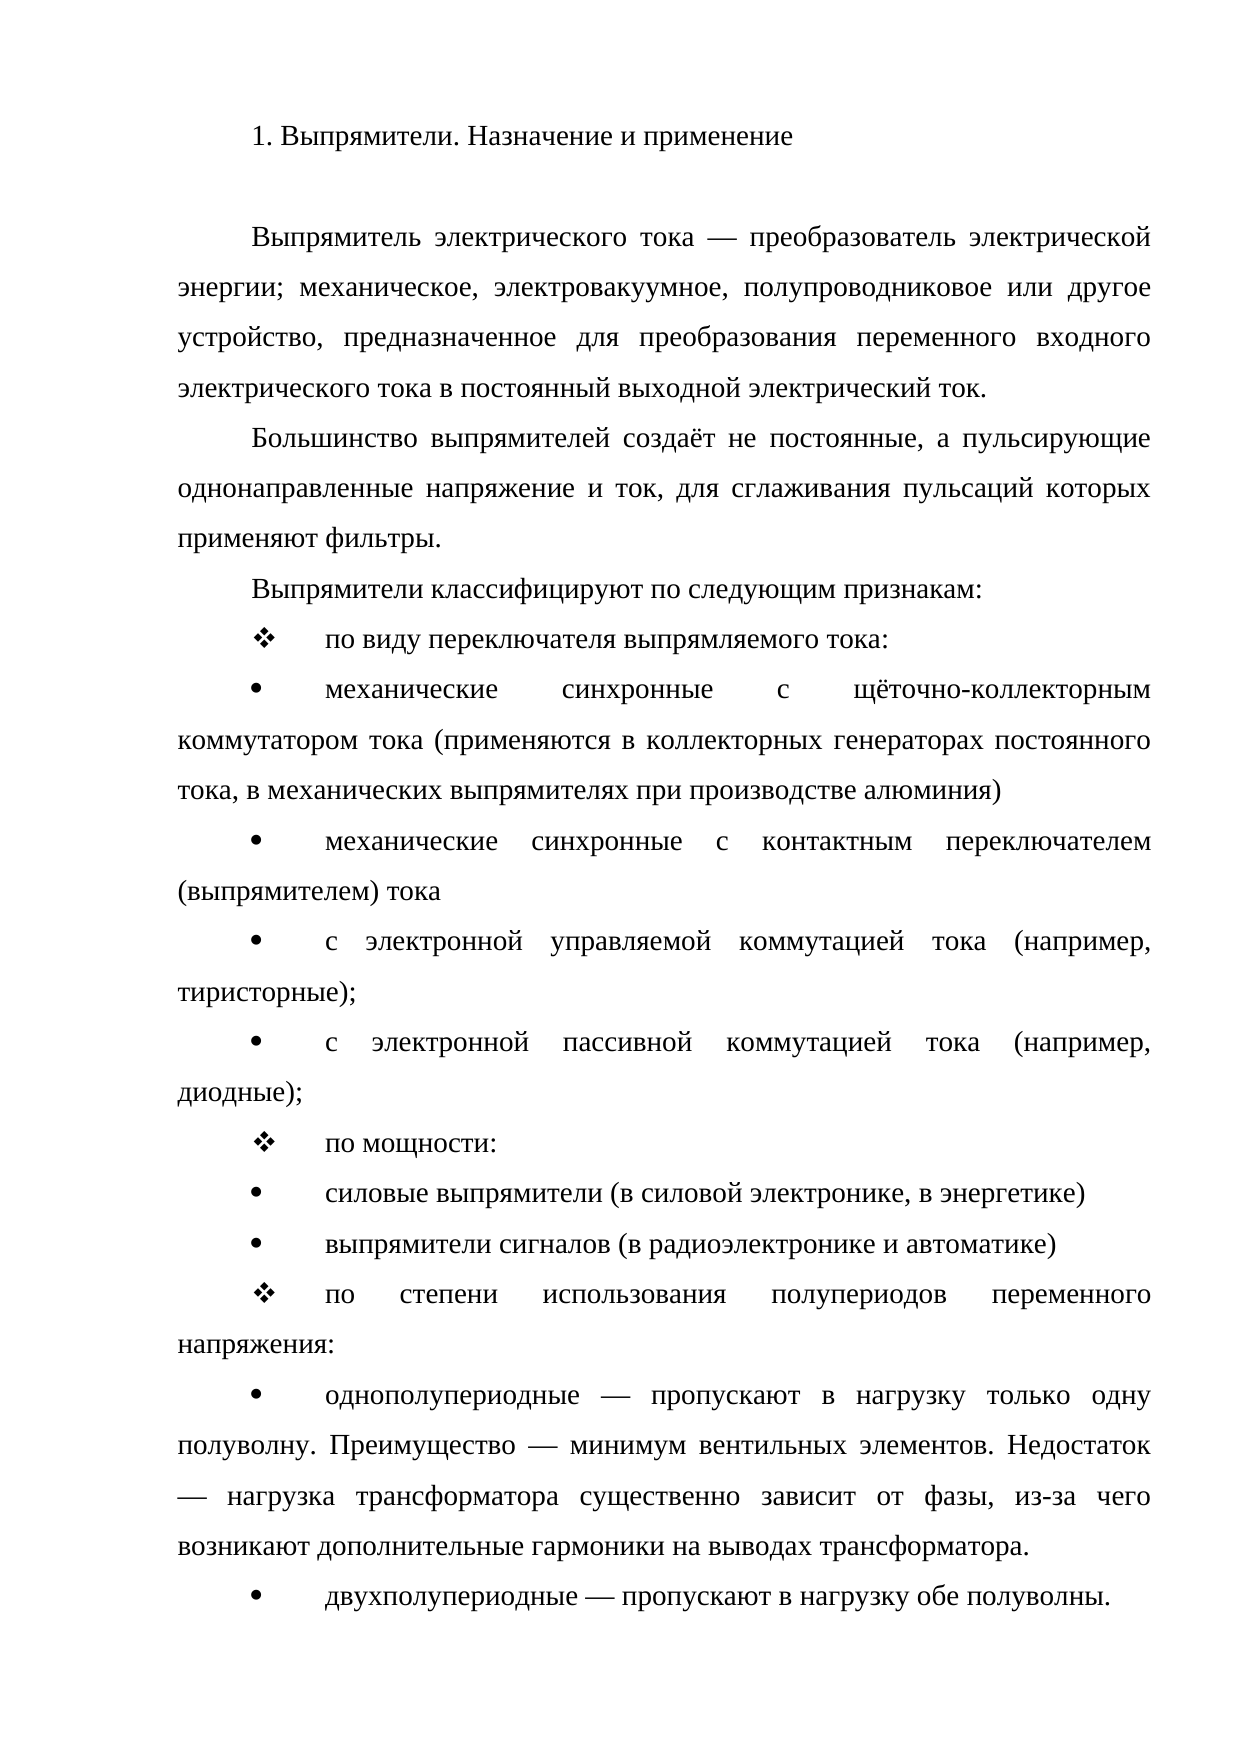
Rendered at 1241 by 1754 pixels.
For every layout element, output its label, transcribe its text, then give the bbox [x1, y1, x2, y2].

text Выпрямители классифицируют по следующим признакам: [177, 571, 1152, 604]
list 1. Выпрямители. Назначение и применение [177, 118, 1152, 152]
list по мощности: [177, 1125, 1152, 1158]
text Большинство выпрямителей создаёт не постоянные, а пульсирующие однонаправленные напряжение и ток, для сглаживания пульсаций которых применяют фильтры. [177, 420, 1152, 554]
list по виду переключателя выпрямляемого тока: [177, 621, 1152, 655]
list силовые выпрямители (в силовой электронике, в энергетике) [177, 1175, 1152, 1209]
text Выпрямитель электрического тока — преобразователь электрической энергии; механическое, электровакуумное, полупроводниковое или другое устройство, предназначенное для преобразования переменного входного электрического тока в постоянный выходной электрический ток. [177, 219, 1152, 403]
list с электронной пассивной коммутацией тока (например, диодные); [177, 1024, 1152, 1108]
list механические синхронные с щёточно-коллекторным коммутатором тока (применяются в коллекторных генераторах постоянного тока, в механических выпрямителях при производстве алюминия) [177, 672, 1152, 806]
list двухполупериодные — пропускают в нагрузку обе полуволны. [177, 1578, 1152, 1612]
list с электронной управляемой коммутацией тока (например, тиристорные); [177, 923, 1152, 1007]
list по степени использования полупериодов переменного напряжения: [177, 1276, 1152, 1360]
list выпрямители сигналов (в радиоэлектронике и автоматике) [177, 1226, 1152, 1259]
list однополупериодные — пропускают в нагрузку только одну полуволну. Преимущество — минимум вентильных элементов. Недостаток — нагрузка трансформатора существенно зависит от фазы, из-за чего возникают дополнительные гармоники на выводах трансформатора. [177, 1377, 1152, 1561]
list механические синхронные с контактным переключателем (выпрямителем) тока [177, 823, 1152, 907]
